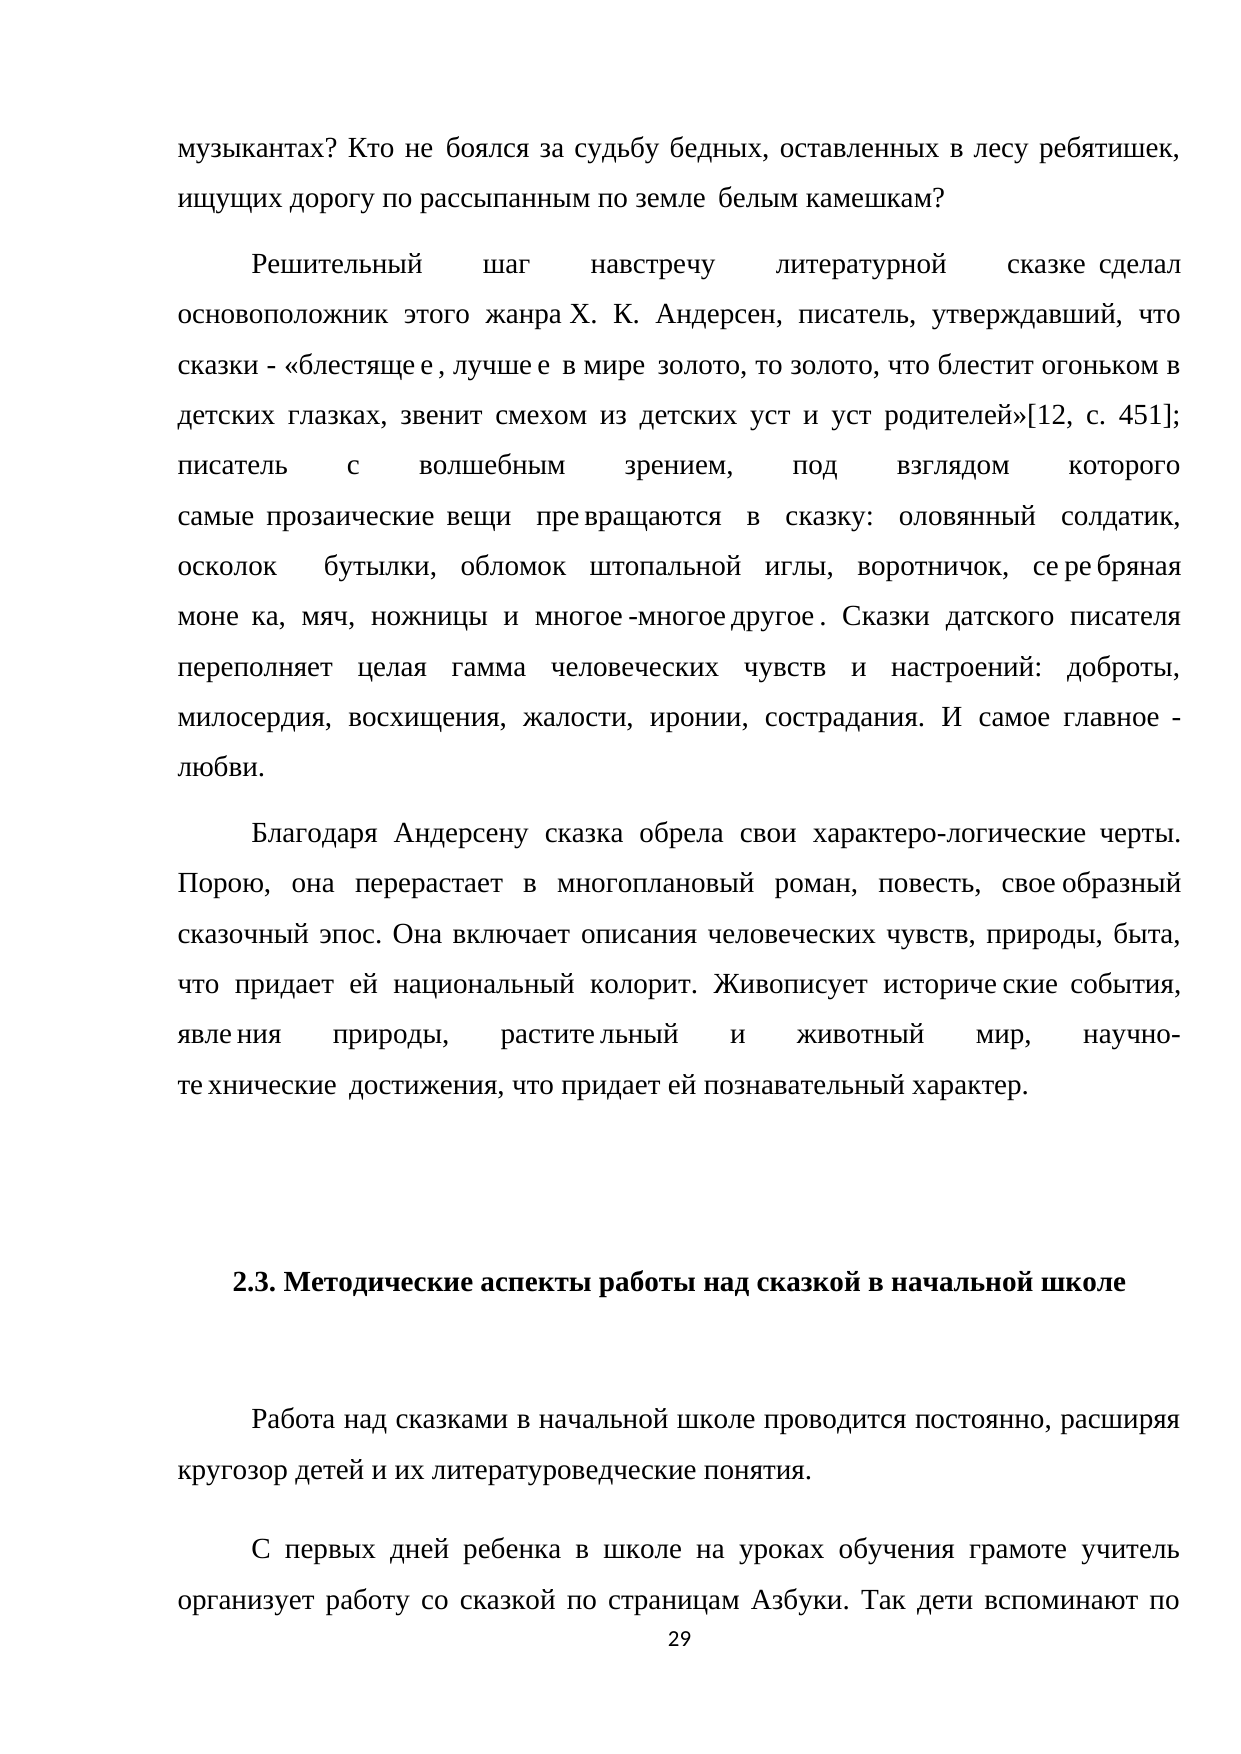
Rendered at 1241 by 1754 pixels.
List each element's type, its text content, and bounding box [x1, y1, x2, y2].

text 2.3. Методические аспекты работы над сказкой в начальной школе [177, 1264, 1181, 1298]
text Решительный шаг навстречу литературной сказкеᶦ сделал основоположник этого жанра X. К. Андерсен, писатель, утверждавший, что сказки - «блестящеᶦеᶦ, лучшеᶦеᶦ в миреᶦ золото, то золото, что блестит огоньком в детских глазках, звенит смехом из детских уст и уст родителей»[12, с. 451]; писатель с волшебным зрением, под взглядом которого самыеᶦ прозаическиеᶦ вещи преᶦвращаются в сказку: оловянный солдатик, осколок бутылки, обломок штопальной иглы, воротничок, сеᶦреᶦбряная монетка, мяч, ножницы и многоеᶦ-многоеᶦдругоеᶦ. Сказки датского писателя переполняет целая гамма человеческих чувств и настроений: доброты, милосердия, восхищения, жалости, иронии, сострадания. И самоеᶦ главноеᶦ - любви. [177, 246, 1181, 783]
text Работа над сказками в начальной школе проводится постоянно, расширяя кругозор детей и их литературоведческие понятия. [177, 1402, 1181, 1486]
text Благодаря Андерсену сказка обрела свои характеро-логическиеᶦ черты. Порою, она перерастает в многоплановый роман, повесть, своеᶦобразный сказочный эпос. Она включает описания человеческих чувств, природы, быта, что придает ей национальный колорит. Живописует историчеᶦскиеᶦ события, явлеᶦния природы, раститеᶦльный и животный мир, научно-теᶦхническиеᶦ достижения, что придает ей познавательный характер.р [177, 815, 1181, 1100]
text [177, 130, 1181, 214]
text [177, 1531, 1181, 1615]
